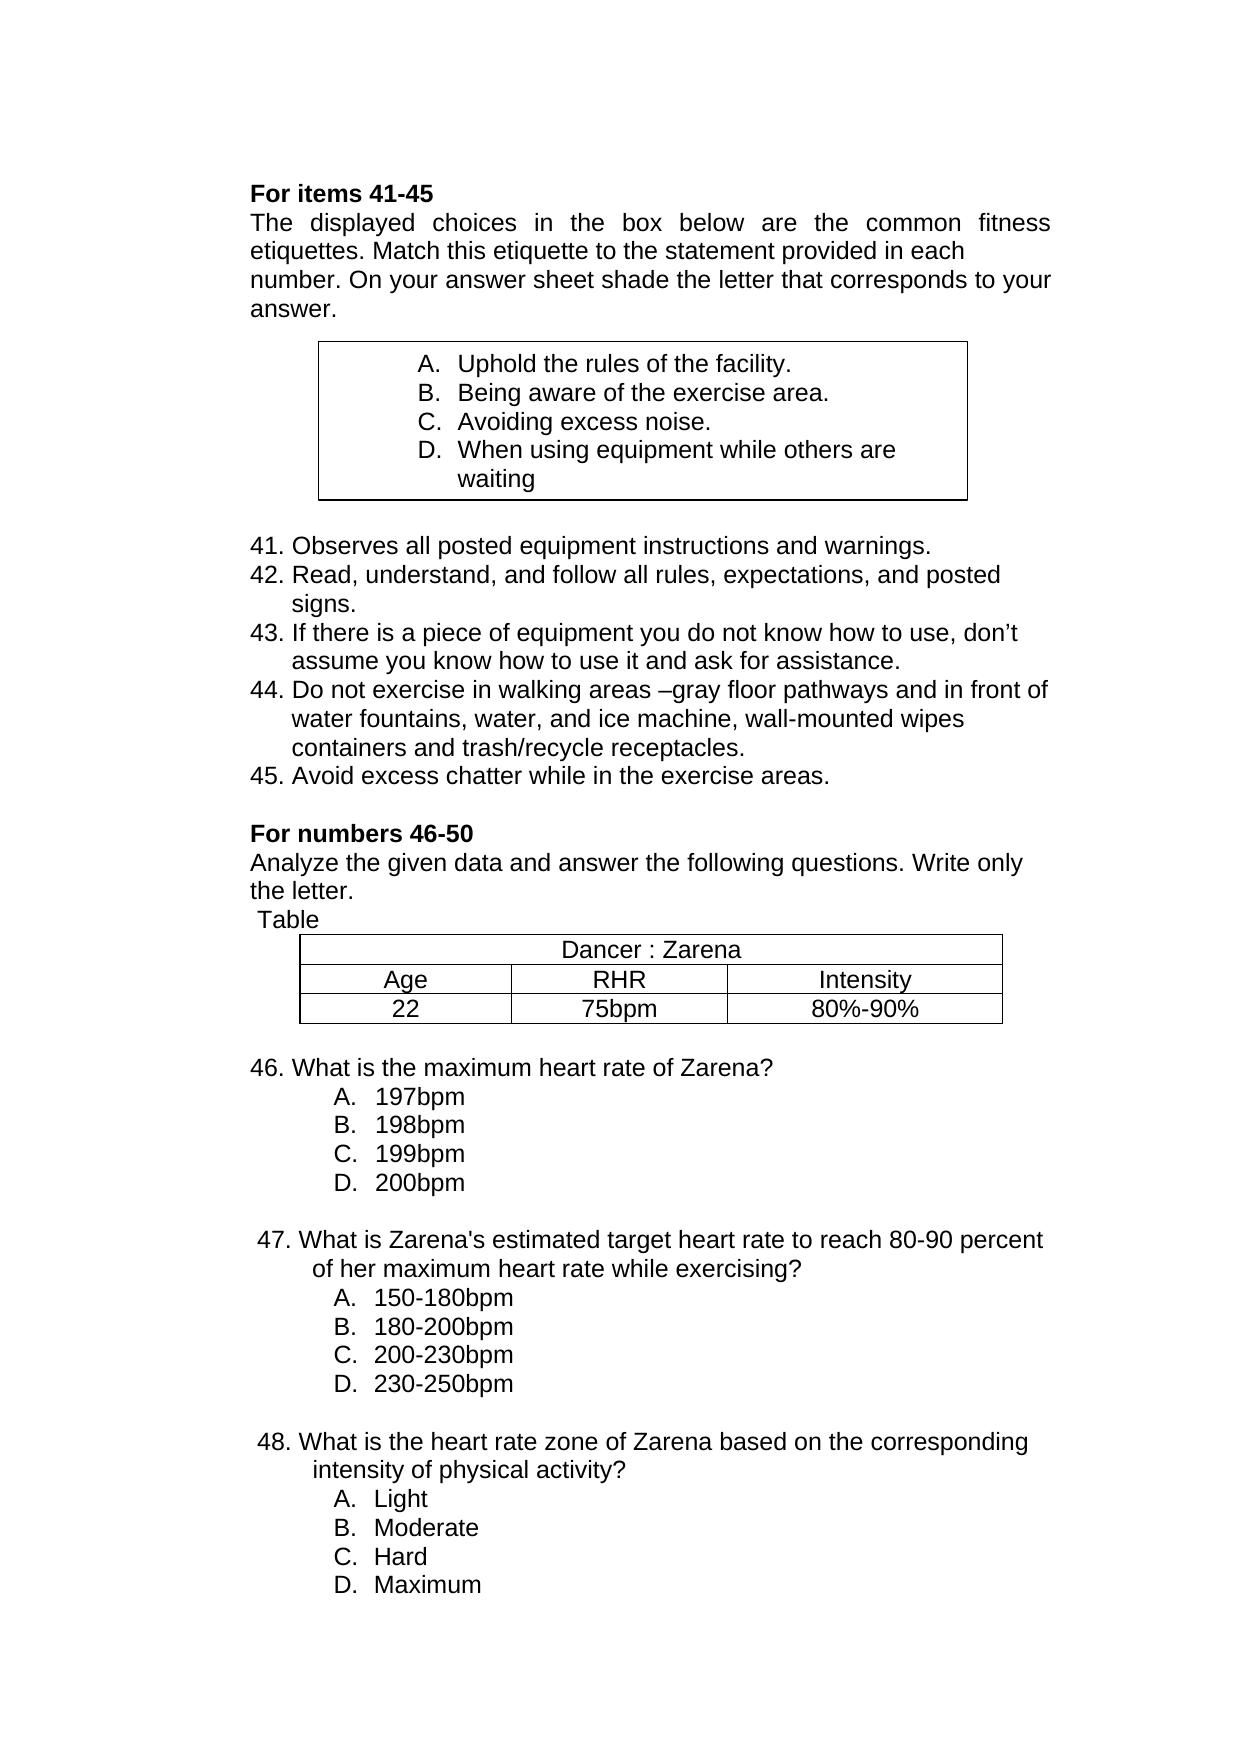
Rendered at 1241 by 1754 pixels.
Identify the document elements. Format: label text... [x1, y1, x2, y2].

list 199bpm [333, 1139, 1053, 1168]
list If there is a piece of equipment you do not know how to use, don’t assume you know how to use it and ask for assistance. [250, 617, 1053, 675]
list Observes all posted equipment instructions and warnings. [250, 531, 1053, 560]
list Do not exercise in walking areas –gray floor pathways and in front of water fountains, water, and ice machine, wall-mounted wipes containers and trash/recycle receptacles. [250, 675, 1053, 761]
table_cell RHR [512, 965, 727, 993]
list 230-250bpm [333, 1369, 1053, 1398]
list Light [333, 1484, 1053, 1513]
list Moderate [333, 1513, 1053, 1542]
list Hard [333, 1542, 1053, 1570]
text For numbers 46-50 [250, 819, 1053, 847]
list 198bpm [333, 1110, 1053, 1139]
table_cell 22 [301, 994, 511, 1023]
text 47. What is Zarena's estimated target heart rate to reach 80-90 percent of her maximum heart rate while exercising? [250, 1225, 1053, 1283]
list 150-180bpm [333, 1283, 1053, 1312]
text For items 41-45 [250, 179, 1053, 207]
table_cell Intensity [728, 965, 1002, 993]
list Avoid excess chatter while in the exercise areas. [250, 761, 1053, 790]
list 200bpm [333, 1168, 1053, 1197]
table_cell 80%-90% [728, 994, 1002, 1023]
text The displayed choices in the box below are the common fitness etiquettes. Match this etiquette to the statement provided in each [250, 207, 1053, 265]
list 180-200bpm [333, 1312, 1053, 1340]
text 46. What is the maximum heart rate of Zarena? [250, 1053, 1053, 1082]
text Table [250, 905, 1053, 934]
list 197bpm [333, 1082, 1053, 1110]
table_cell 75bpm [512, 994, 727, 1023]
text Analyze the given data and answer the following questions. Write only the letter. [250, 847, 1053, 905]
text number. On your answer sheet shade the letter that corresponds to your answer. [250, 265, 1053, 322]
table_header Dancer : Zarena [301, 935, 1002, 963]
text 48. What is the heart rate zone of Zarena based on the corresponding intensity of physical activity? [250, 1427, 1053, 1484]
list Maximum [333, 1570, 1053, 1599]
table_cell Age [301, 965, 511, 993]
list 200-230bpm [333, 1340, 1053, 1369]
list Read, understand, and follow all rules, expectations, and posted signs. [250, 560, 1053, 617]
